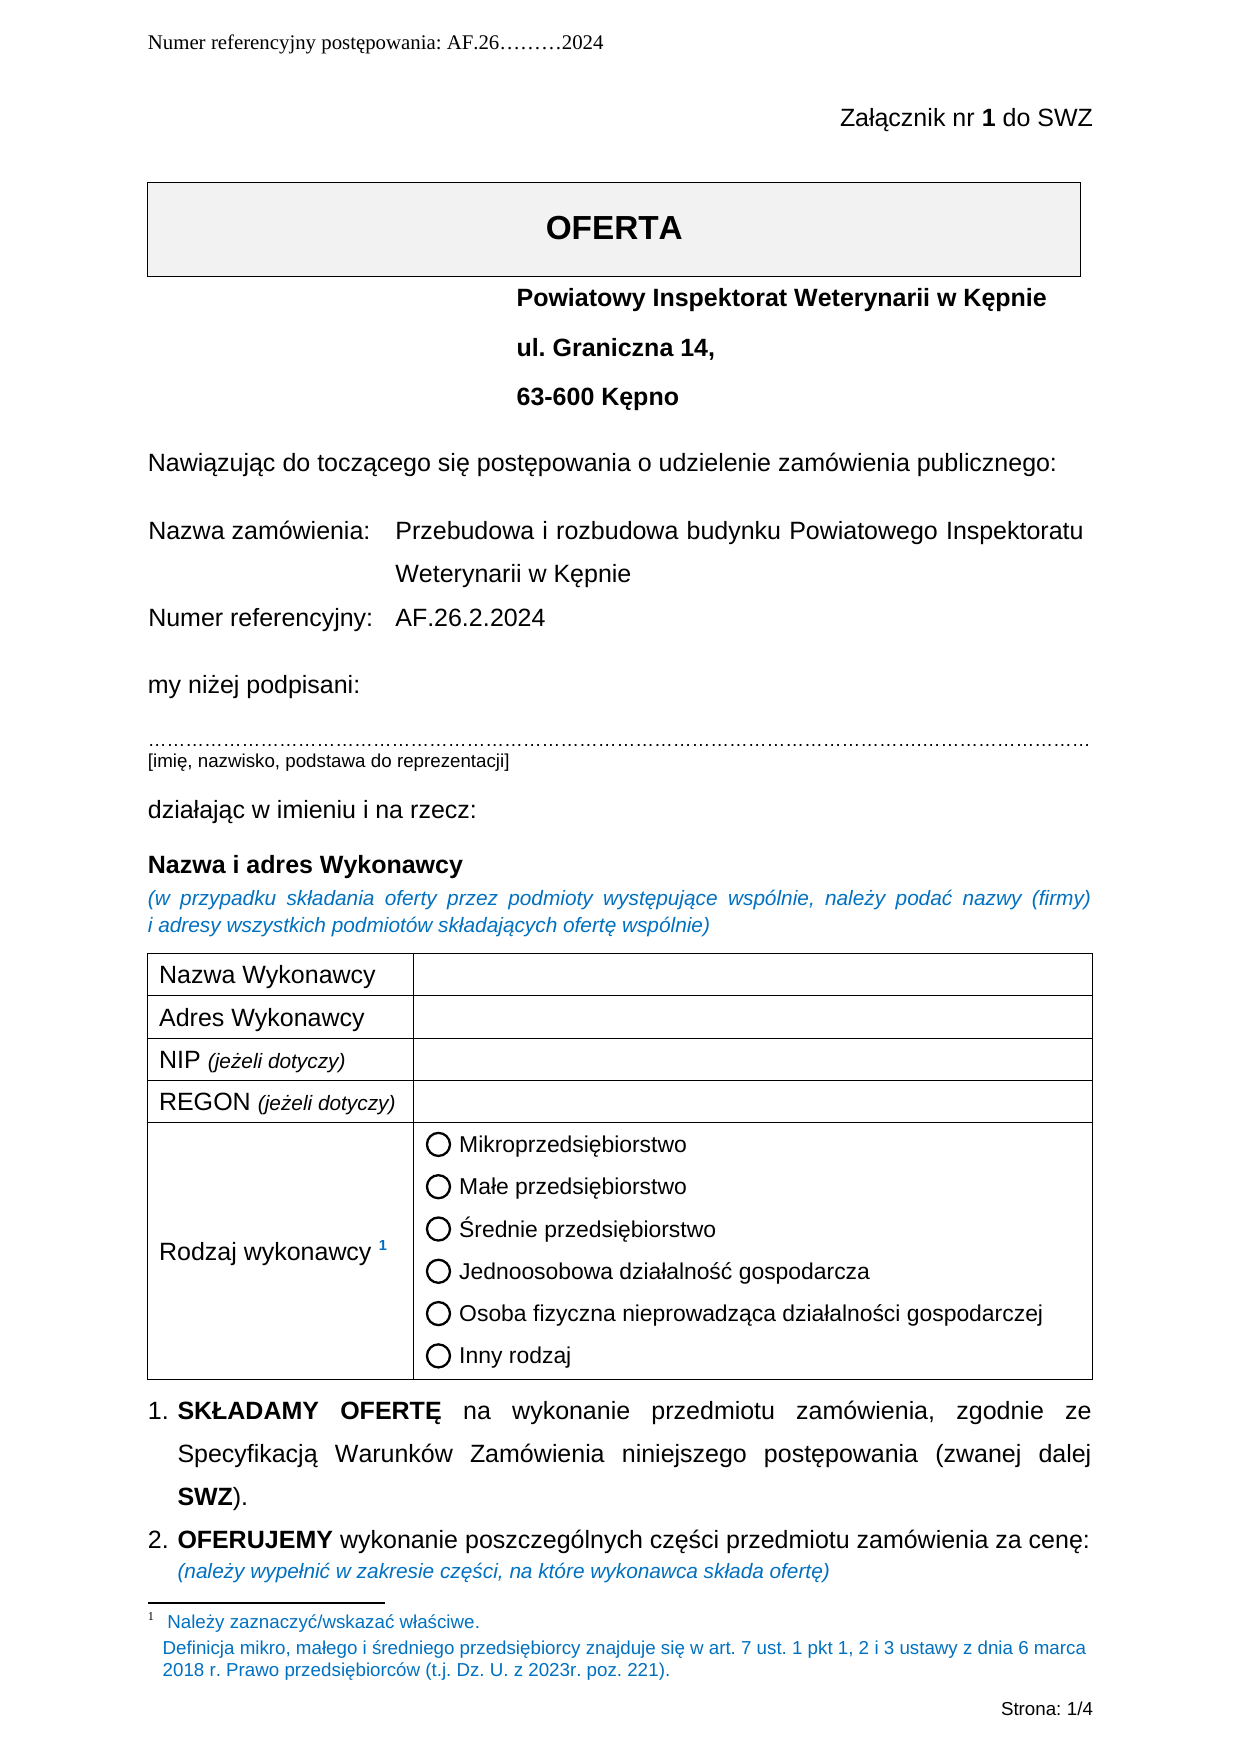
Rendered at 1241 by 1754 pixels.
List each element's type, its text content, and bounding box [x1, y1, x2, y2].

table_header OFERTA [148, 183, 1080, 276]
list SKŁADAMY OFERTĘ na wykonanie przedmiotu zamówienia, zgodnie ze Specyfikacją Warunków Zamówienia niniejszego postępowania (zwanej dalej SWZ). [148, 1396, 1093, 1511]
table_cell Numer referencyjny: [148, 603, 384, 646]
table_cell [414, 1039, 1092, 1080]
text [imię, nazwisko, podstawa do reprezentacji] [148, 750, 1093, 772]
table_cell Rodzaj wykonawcy [148, 1123, 413, 1378]
table_cell [414, 1123, 1092, 1378]
subtitle Załącznik nr 1 do SWZ [148, 103, 1093, 132]
table_header Przebudowa i rozbudowa budynku Powiatowego Inspektoratu Weterynarii w Kępnie [384, 516, 1096, 602]
table_cell [414, 1081, 1092, 1122]
table_header Nazwa Wykonawcy [148, 954, 413, 995]
list (należy wypełnić w zakresie części, na które wykonawca składa ofertę) [177, 1558, 1093, 1582]
text Powiatowy Inspektorat Weterynarii w Kępnie [457, 283, 1093, 312]
table_cell Adres Wykonawcy [148, 996, 413, 1038]
list OFERUJEMY wykonanie poszczególnych części przedmiotu zamówienia za cenę: [148, 1525, 1093, 1554]
text …………………………………………………………………………………………………………….……………………… [148, 728, 1093, 750]
table_header Nazwa zamówienia: [148, 516, 384, 602]
table_header [414, 954, 1092, 995]
text ul. Graniczna 14, [457, 333, 1093, 361]
table_cell REGON (jeżeli dotyczy) [148, 1081, 413, 1122]
text działając w imieniu i na rzecz: [148, 795, 1093, 824]
text Nazwa i adres Wykonawcy [148, 851, 1093, 879]
table_cell AF.26.2.2024 [384, 603, 1096, 646]
text 63-600 Kępno [443, 382, 1093, 411]
text Nawiązując do toczącego się postępowania o udzielenie zamówienia publicznego: [148, 448, 1093, 477]
list (w przypadku składania oferty przez podmioty występujące wspólnie, należy podać nazwy (firmy) i adresy wszystkich podmiotów składających ofertę wspólnie) [148, 886, 1093, 937]
text my niżej podpisani: [148, 671, 1093, 699]
table_cell [414, 996, 1092, 1038]
table_cell NIP (jeżeli dotyczy) [148, 1039, 413, 1080]
